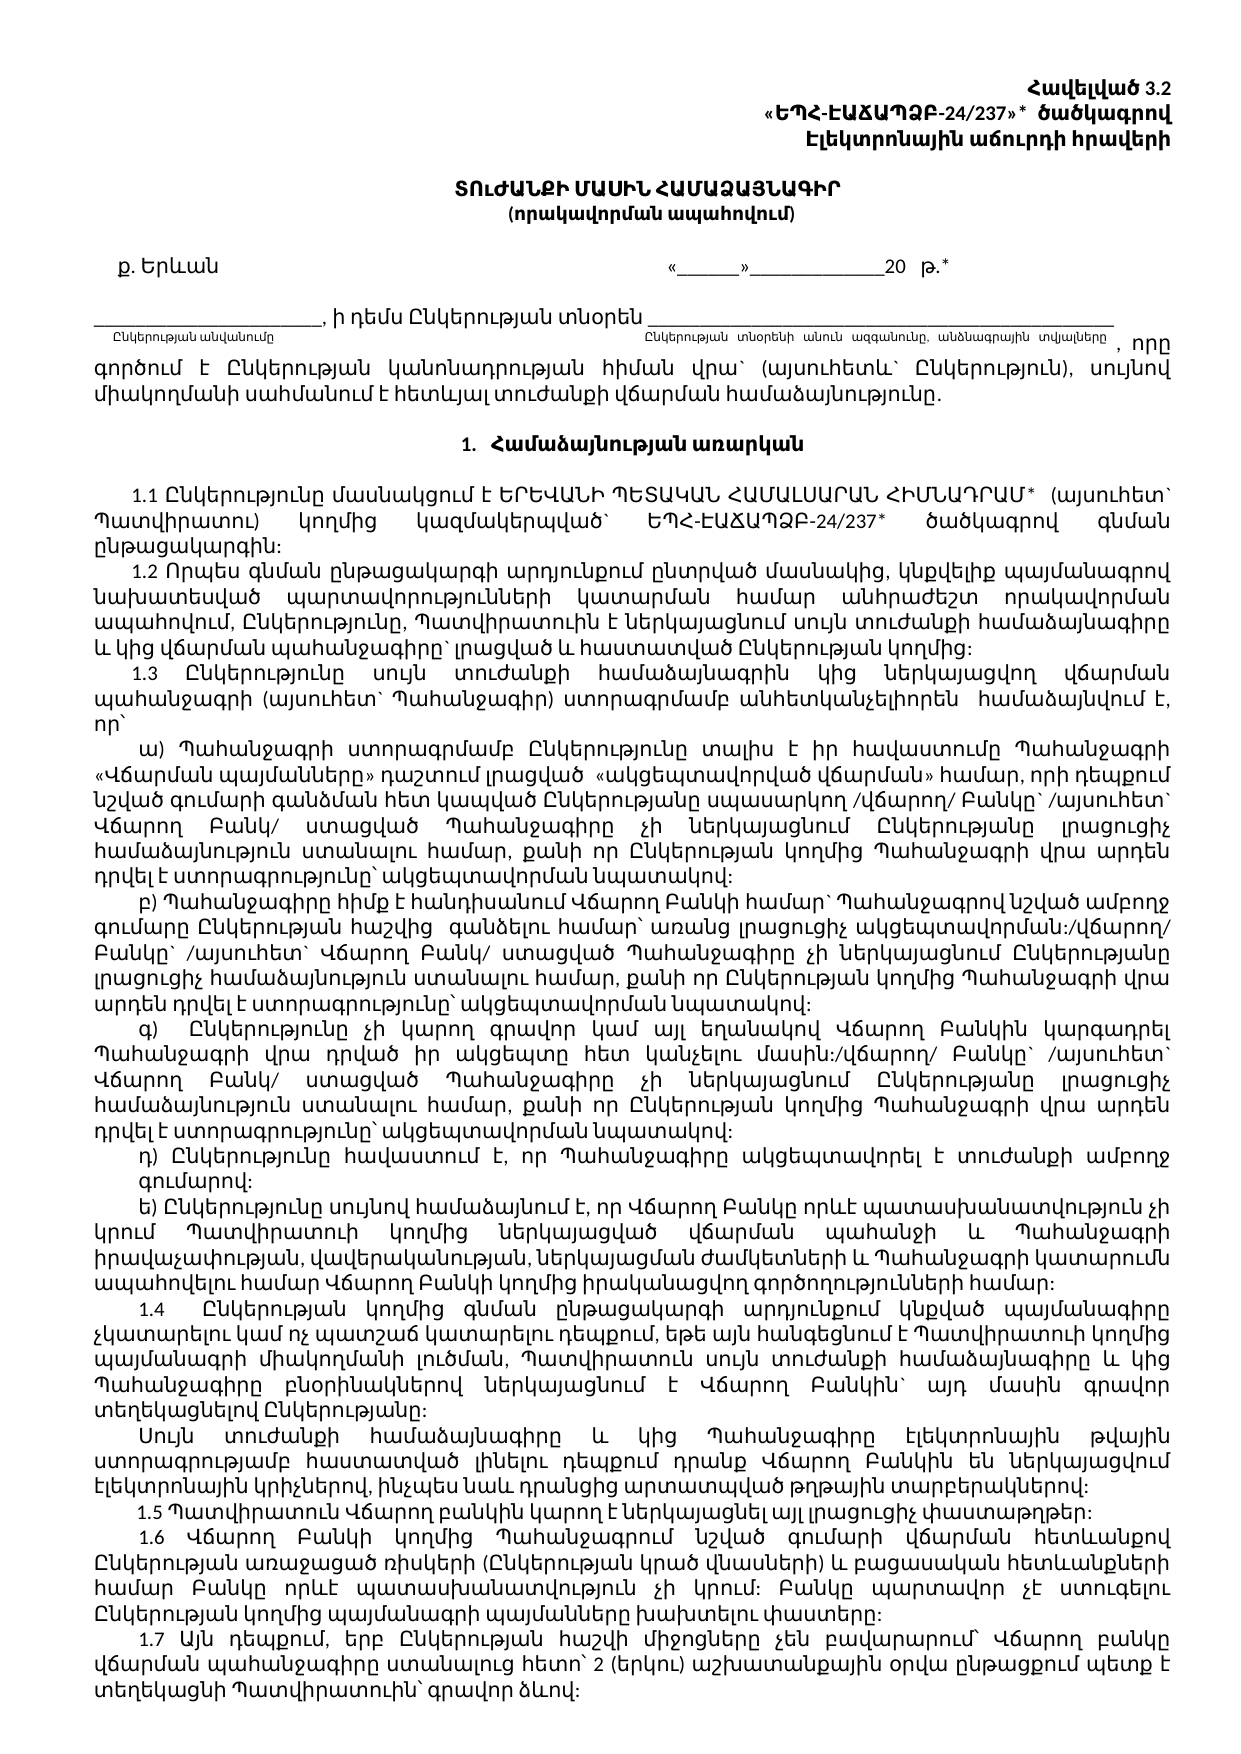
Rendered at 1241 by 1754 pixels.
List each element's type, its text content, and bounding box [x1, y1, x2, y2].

text 1.6 Վճարող Բանկի կողմից Պահանջագրում նշված գումարի վճարման հետևանքով Ընկերության առաջացած ռիսկերի (Ընկերության կրած վնասների) և բացասական հետևանքների համար Բանկը որևէ պատասխանատվություն չի կրում: Բանկը պարտավոր չէ ստուգելու Ընկերության կողմից պայմանագրի պայմանները խախտելու փաստերը: [94, 1524, 1171, 1626]
text «ԵՊՀ-ԷԱՃԱՊՁԲ-24/237»* ծածկագրով [94, 100, 1171, 126]
text 1.7 Այն դեպքում, երբ Ընկերության հաշվի միջոցները չեն բավարարում՝ Վճարող բանկը վճարման պահանջագիրը ստանալուց հետո՝ 2 (երկու) աշխատանքային օրվա ընթացքում պետք է տեղեկացնի Պատվիրատուին՝ գրավոր ձևով: [94, 1626, 1171, 1702]
text ք. Երևան «______»_____________20 թ.* [94, 254, 1171, 279]
text բ) Պահանջագիրը հիմք է հանդիսանում Վճարող Բանկի համար` Պահանջագրով նշված ամբողջ գումարը Ընկերության հաշվից գանձելու համար՝ առանց լրացուցիչ ակցեպտավորման:/վճարող/ Բանկը` /այսուհետ` Վճարող Բանկ/ ստացված Պահանջագիրը չի ներկայացնում Ընկերությանը լրացուցիչ համաձայնություն ստանալու համար, քանի որ Ընկերության կողմից Պահանջագրի վրա արդեն դրվել է ստորագրությունը՝ ակցեպտավորման նպատակով: [94, 889, 1171, 1016]
text (որակավորման ապահովում) [94, 202, 1171, 225]
text դ) Ընկերությունը հավաստում է, որ Պահանջագիրը ակցեպտավորել է տուժանքի ամբողջ գումարով: [138, 1143, 1171, 1194]
text Ընկերության անվանումը Ընկերության տնօրենի անուն ազգանունը, անձնագրային տվյալները , որը գործում է Ընկերության կանոնադրության հիման վրա` (այսուհետև` Ընկերություն), սույնով միակողմանի սահմանում է հետևյալ տուժանքի վճարման համաձայնությունը. [94, 330, 1171, 406]
text Սույն տուժանքի համաձայնագիրը և կից Պահանջագիրը էլեկտրոնային թվային ստորագրությամբ հաստատված լինելու դեպքում դրանք Վճարող Բանկին են ներկայացվում էլեկտրոնային կրիչներով, ինչպես նաև դրանցից արտատպված թղթային տարբերակներով: [94, 1423, 1171, 1499]
text ե) Ընկերությունը սույնով համաձայնում է, որ Վճարող Բանկը որևէ պատասխանատվություն չի կրում Պատվիրատուի կողմից ներկայացված վճարման պահանջի և Պահանջագրի իրավաչափության, վավերականության, ներկայացման ժամկետների և Պահանջագրի կատարումն ապահովելու համար Վճարող Բանկի կողմից իրականացվող գործողությունների համար: [94, 1194, 1171, 1296]
text ______________________, ի դեմս Ընկերության տնօրեն _____________________________________________ [94, 304, 1171, 330]
text 1.5 Պատվիրատուն Վճարող բանկին կարող է ներկայացնել այլ լրացուցիչ փաստաթղթեր: [94, 1499, 1171, 1524]
text 1. Համաձայնության առարկան [94, 432, 1171, 457]
text ա) Պահանջագրի ստորագրմամբ Ընկերությունը տալիս է իր հավաստումը Պահանջագրի «Վճարման պայմանները» դաշտում լրացված «ակցեպտավորված վճարման» համար, որի դեպքում նշված գումարի գանձման հետ կապված Ընկերությանը սպասարկող /վճարող/ Բանկը` /այսուհետ` Վճարող Բանկ/ ստացված Պահանջագիրը չի ներկայացնում Ընկերությանը լրացուցիչ համաձայնություն ստանալու համար, քանի որ Ընկերության կողմից Պահանջագրի վրա արդեն դրվել է ստորագրությունը՝ ակցեպտավորման նպատակով: [94, 737, 1171, 889]
text 1.3 Ընկերությունը սույն տուժանքի համաձայնագրին կից ներկայացվող վճարման պահանջագրի (այսուհետ` Պահանջագիր) ստորագրմամբ անհետկանչելիորեն համաձայնվում է, որ՝ [94, 660, 1171, 737]
text 1.1 Ընկերությունը մասնակցում է ԵՐԵՎԱՆԻ ՊԵՏԱԿԱՆ ՀԱՄԱԼՍԱՐԱՆ ՀԻՄՆԱԴՐԱՄ* (այսուհետ` Պատվիրատու) կողմից կազմակերպված` ԵՊՀ-ԷԱՃԱՊՁԲ-24/237* ծածկագրով գնման ընթացակարգին: [94, 482, 1171, 559]
text 1.4 Ընկերության կողմից գնման ընթացակարգի արդյունքում կնքված պայմանագիրը չկատարելու կամ ոչ պատշաճ կատարելու դեպքում, եթե այն հանգեցնում է Պատվիրատուի կողմից պայմանագրի միակողմանի լուծման, Պատվիրատուն սույն տուժանքի համաձայնագիրը և կից Պահանջագիրը բնօրինակներով ներկայացնում է Վճարող Բանկին` այդ մասին գրավոր տեղեկացնելով Ընկերությանը: [94, 1296, 1171, 1423]
text 1.2 Որպես գնման ընթացակարգի արդյունքում ընտրված մասնակից, կնքվելիք պայմանագրով նախատեսված պարտավորությունների կատարման համար անհրաժեշտ որակավորման ապահովում, Ընկերությունը, Պատվիրատուին է ներկայացնում սույն տուժանքի համաձայնագիրը և կից վճարման պահանջագիրը` լրացված և հաստատված Ընկերության կողմից: [94, 559, 1171, 660]
text ՏՈւԺԱՆՔԻ ՄԱՍԻՆ ՀԱՄԱՁԱՅՆԱԳԻՐ [94, 177, 1171, 202]
text Հավելված 3.2 [94, 75, 1171, 100]
text գ) Ընկերությունը չի կարող գրավոր կամ այլ եղանակով Վճարող Բանկին կարգադրել Պահանջագրի վրա դրված իր ակցեպտը հետ կանչելու մասին:/վճարող/ Բանկը` /այսուհետ` Վճարող Բանկ/ ստացված Պահանջագիրը չի ներկայացնում Ընկերությանը լրացուցիչ համաձայնություն ստանալու համար, քանի որ Ընկերության կողմից Պահանջագրի վրա արդեն դրվել է ստորագրությունը՝ ակցեպտավորման նպատակով: [94, 1016, 1171, 1143]
text Էլեկտրոնային աճուրդի հրավերի [94, 126, 1171, 151]
